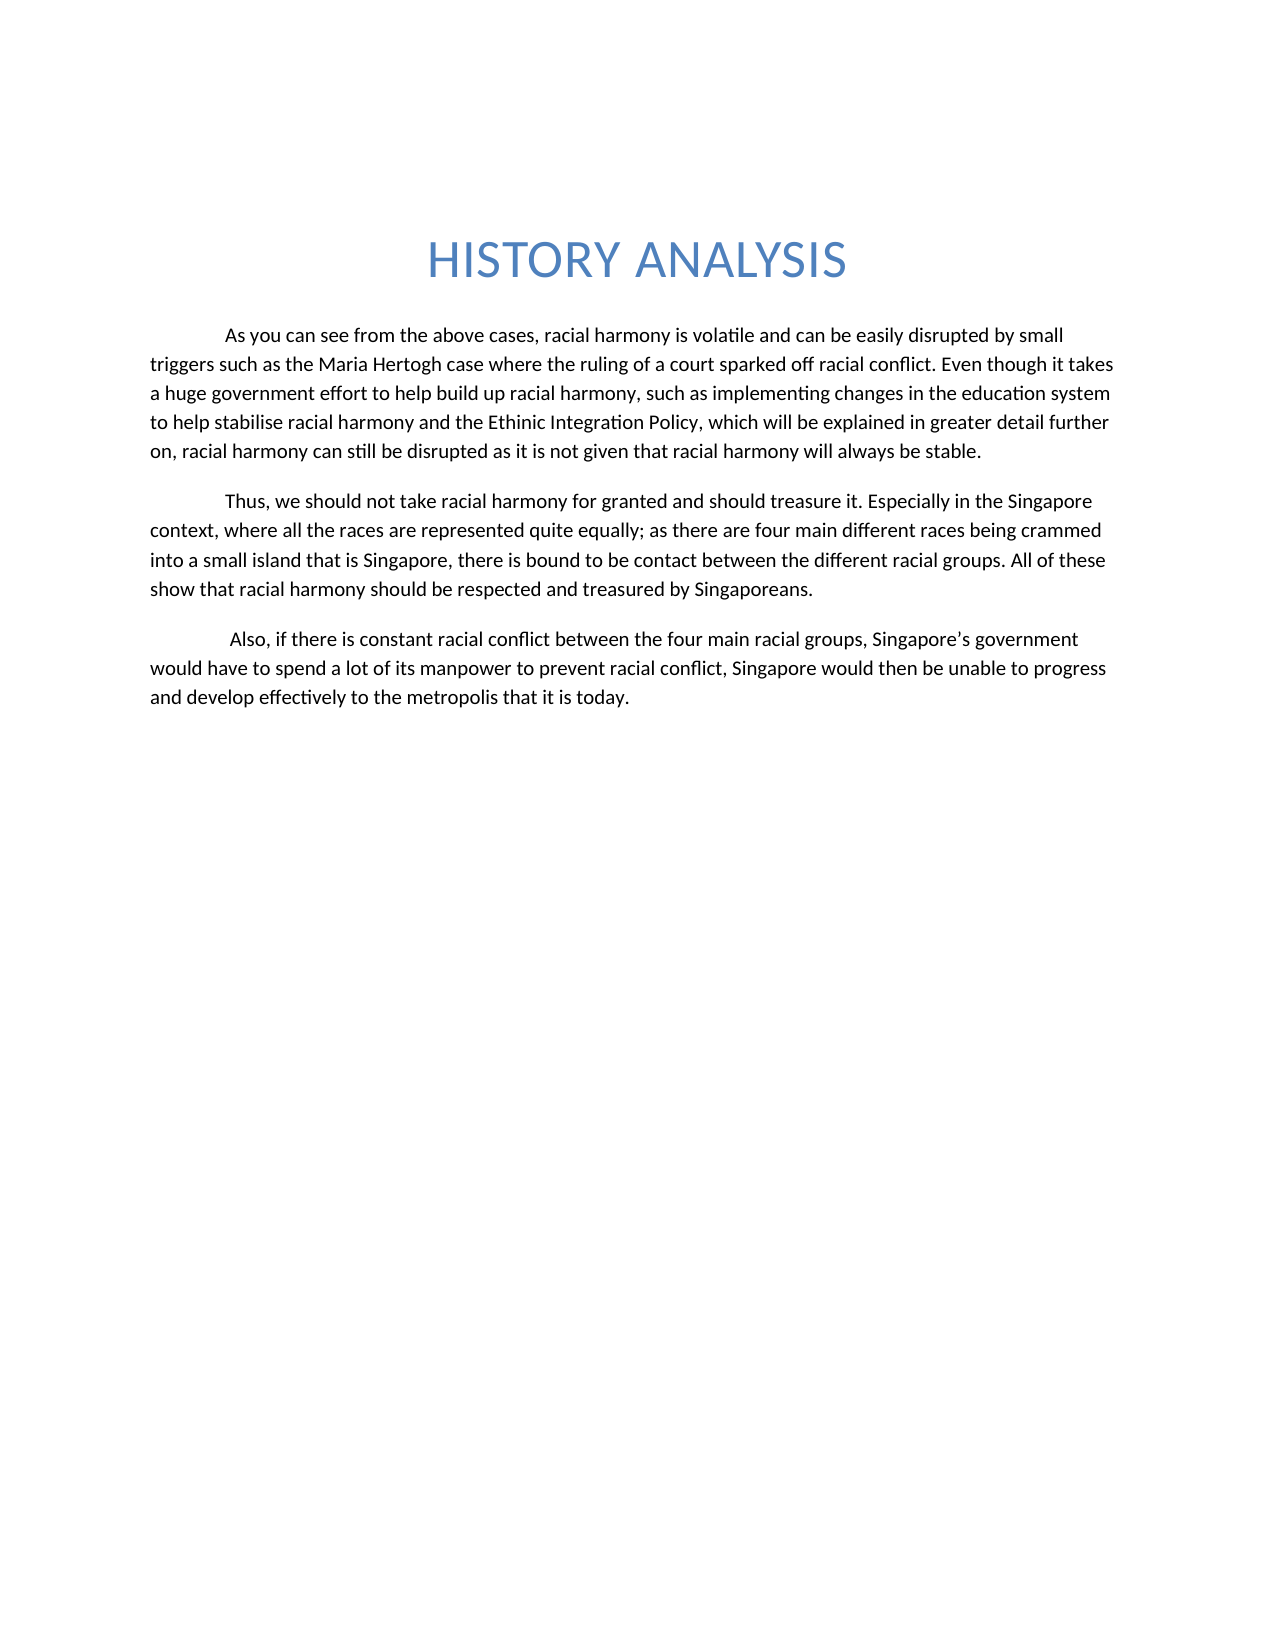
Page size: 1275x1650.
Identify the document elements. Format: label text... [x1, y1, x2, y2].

title history analysis [150, 225, 1125, 291]
text As you can see from the above cases, racial harmony is volatile and can be easily disrupted by small triggers such as the Maria Hertogh case where the ruling of a court sparked off racial conflict. Even though it takes a huge government effort to help build up racial harmony, such as implementing changes in the education system to help stabilise racial harmony and the Ethinic Integration Policy, which will be explained in greater detail further on, racial harmony can still be disrupted as it is not given that racial harmony will always be stable. [150, 322, 1125, 464]
text Also, if there is constant racial conflict between the four main racial groups, Singapore’s government would have to spend a lot of its manpower to prevent racial conflict, Singapore would then be unable to progress and develop effectively to the metropolis that it is today. [150, 626, 1125, 710]
text Thus, we should not take racial harmony for granted and should treasure it. Especially in the Singapore context, where all the races are represented quite equally; as there are four main different races being crammed into a small island that is Singapore, there is bound to be contact between the different racial groups. All of these show that racial harmony should be respected and treasured by Singaporeans. [150, 488, 1125, 601]
